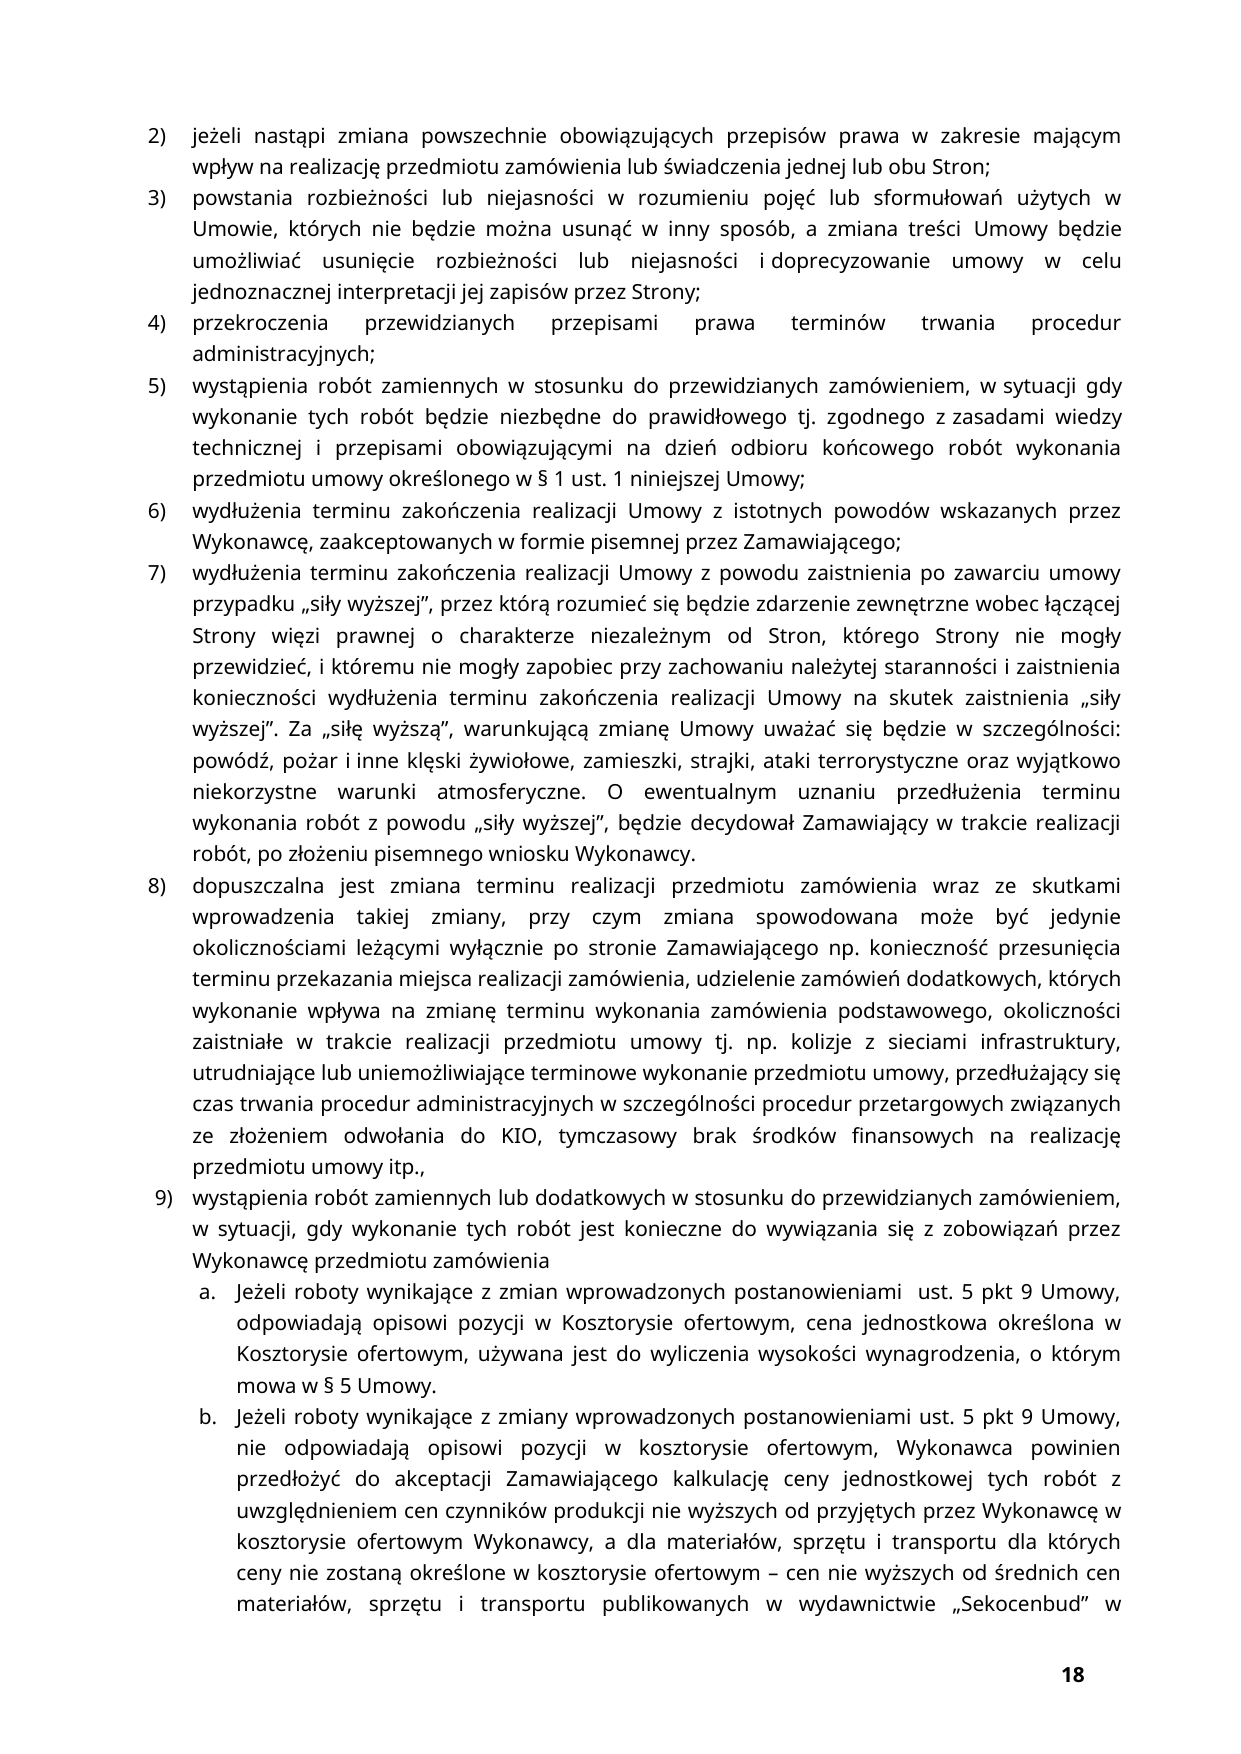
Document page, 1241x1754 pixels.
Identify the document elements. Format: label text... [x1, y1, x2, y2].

list Jeżeli roboty wynikające z zmian wprowadzonych postanowieniami ust. 5 pkt 9 Umowy, odpowiadają opisowi pozycji w Kosztorysie ofertowym, cena jednostkowa określona w Kosztorysie ofertowym, używana jest do wyliczenia wysokości wynagrodzenia, o którym mowa w § 5 Umowy. [199, 1274, 1122, 1399]
list wystąpienia robót zamiennych w stosunku do przewidzianych zamówieniem, w sytuacji gdy wykonanie tych robót będzie niezbędne do prawidłowego tj. zgodnego z zasadami wiedzy technicznej i przepisami obowiązującymi na dzień odbioru końcowego robót wykonania przedmiotu umowy określonego w § 1 ust. 1 niniejszej Umowy; [148, 368, 1122, 493]
list jeżeli nastąpi zmiana powszechnie obowiązujących przepisów prawa w zakresie mającym wpływ na realizację przedmiotu zamówienia lub świadczenia jednej lub obu Stron; [148, 118, 1122, 181]
list powstania rozbieżności lub niejasności w rozumieniu pojęć lub sformułowań użytych w Umowie, których nie będzie można usunąć w inny sposób, a zmiana treści Umowy będzie umożliwiać usunięcie rozbieżności lub niejasności i doprecyzowanie umowy w celu jednoznacznej interpretacji jej zapisów przez Strony; [148, 181, 1122, 306]
list wydłużenia terminu zakończenia realizacji Umowy z istotnych powodów wskazanych przez Wykonawcę, zaakceptowanych w formie pisemnej przez Zamawiającego; [148, 493, 1122, 556]
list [199, 1399, 1122, 1618]
list przekroczenia przewidzianych przepisami prawa terminów trwania procedur administracyjnych; [148, 306, 1122, 368]
list wydłużenia terminu zakończenia realizacji Umowy z powodu zaistnienia po zawarciu umowy przypadku „siły wyższej”, przez którą rozumieć się będzie zdarzenie zewnętrzne wobec łączącej Strony więzi prawnej o charakterze niezależnym od Stron, którego Strony nie mogły przewidzieć, i któremu nie mogły zapobiec przy zachowaniu należytej staranności i zaistnienia konieczności wydłużenia terminu zakończenia realizacji Umowy na skutek zaistnienia „siły wyższej”. Za „siłę wyższą”, warunkującą zmianę Umowy uważać się będzie w szczególności: powódź, pożar i inne klęski żywiołowe, zamieszki, strajki, ataki terrorystyczne oraz wyjątkowo niekorzystne warunki atmosferyczne. O ewentualnym uznaniu przedłużenia terminu wykonania robót z powodu „siły wyższej”, będzie decydował Zamawiający w trakcie realizacji robót, po złożeniu pisemnego wniosku Wykonawcy. [148, 556, 1122, 868]
list wystąpienia robót zamiennych lub dodatkowych w stosunku do przewidzianych zamówieniem, w sytuacji, gdy wykonanie tych robót jest konieczne do wywiązania się z zobowiązań przez Wykonawcę przedmiotu zamówienia [154, 1181, 1122, 1274]
list dopuszczalna jest zmiana terminu realizacji przedmiotu zamówienia wraz ze skutkami wprowadzenia takiej zmiany, przy czym zmiana spowodowana może być jedynie okolicznościami leżącymi wyłącznie po stronie Zamawiającego np. konieczność przesunięcia terminu przekazania miejsca realizacji zamówienia, udzielenie zamówień dodatkowych, których wykonanie wpływa na zmianę terminu wykonania zamówienia podstawowego, okoliczności zaistniałe w trakcie realizacji przedmiotu umowy tj. np. kolizje z sieciami infrastruktury, utrudniające lub uniemożliwiające terminowe wykonanie przedmiotu umowy, przedłużający się czas trwania procedur administracyjnych w szczególności procedur przetargowych związanych ze złożeniem odwołania do KIO, tymczasowy brak środków finansowych na realizację przedmiotu umowy itp., [148, 868, 1122, 1181]
